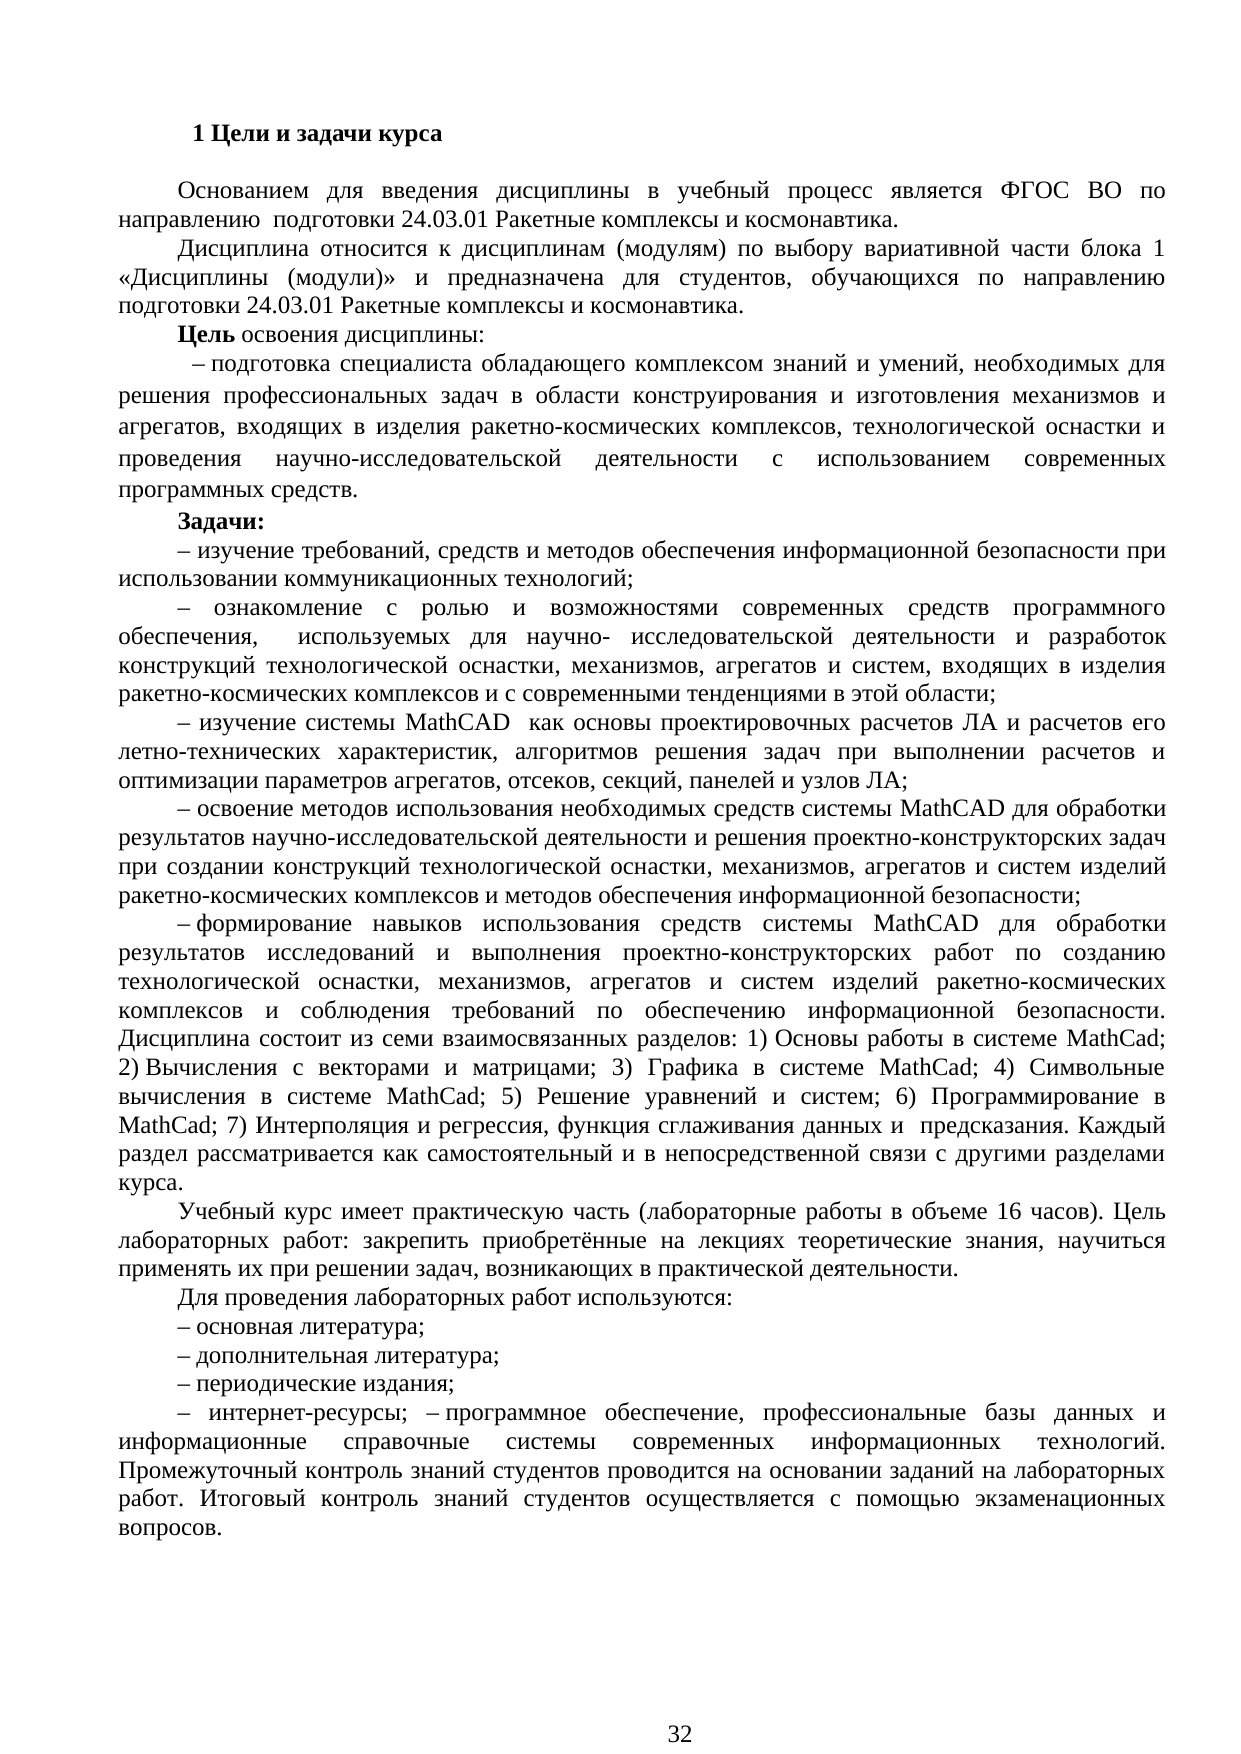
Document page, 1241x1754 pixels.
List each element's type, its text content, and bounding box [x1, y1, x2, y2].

text – ознакомление с ролью и возможностями современных средств программного обеспечения, используемых для научно- исследовательской деятельности и разработок конструкций технологической оснастки, механизмов, агрегатов и систем, входящих в изделия ракетно-космических комплексов и с современными тенденциями в этой области; [118, 592, 1167, 707]
text Дисциплина относится к дисциплинам (модулям) по выбору вариативной части блока 1 «Дисциплины (модули)» и предназначена для студентов, обучающихся по направлению подготовки 24.03.01 Ракетные комплексы и космонавтика. [118, 233, 1167, 319]
text – подготовка специалиста обладающего комплексом знаний и умений, необходимых для решения профессиональных задач в области конструирования и изготовления механизмов и агрегатов, входящих в изделия ракетно-космических комплексов, технологической оснастки и проведения научно-исследовательской деятельности с использованием современных программных средств. [118, 348, 1167, 503]
text – формирование навыков использования средств системы MathCAD для обработки результатов исследований и выполнения проектно-конструкторских работ по созданию технологической оснастки, механизмов, агрегатов и систем изделий ракетно-космических комплексов и соблюдения требований по обеспечению информационной безопасности. Дисциплина состоит из семи взаимосвязанных разделов: 1) Основы работы в системе MathCad; 2) Вычисления с векторами и матрицами; 3) Графика в системе MathCad; 4) Символьные вычисления в системе MathCad; 5) Решение уравнений и систем; 6) Программирование в MathCad; 7) Интерполяция и регрессия, функция сглаживания данных и предсказания. Каждый раздел рассматривается как самостоятельный и в непосредственной связи с другими разделами курса. [118, 908, 1167, 1196]
text – дополнительная литература; [118, 1340, 1167, 1368]
text – изучение требований, средств и методов обеспечения информационной безопасности при использовании коммуникационных технологий; [118, 535, 1167, 592]
text – освоение методов использования необходимых средств системы MathCAD для обработки результатов научно-исследовательской деятельности и решения проектно-конструкторских задач при создании конструкций технологической оснастки, механизмов, агрегатов и систем изделий ракетно-космических комплексов и методов обеспечения информационной безопасности; [118, 793, 1167, 908]
text – периодические издания; [118, 1368, 1167, 1397]
text – изучение системы MathCAD как основы проектировочных расчетов ЛА и расчетов его летно-технических характеристик, алгоритмов решения задач при выполнении расчетов и оптимизации параметров агрегатов, отсеков, секций, панелей и узлов ЛА; [118, 707, 1167, 793]
text Основанием для введения дисциплины в учебный процесс является ФГОС ВО по направлению подготовки 24.03.01 Ракетные комплексы и космонавтика. [118, 176, 1167, 233]
text – интернет-ресурсы; – программное обеспечение, профессиональные базы данных и информационные справочные системы современных информационных технологий. Промежуточный контроль знаний студентов проводится на основании заданий на лабораторных работ. Итоговый контроль знаний студентов осуществляется с помощью экзаменационных вопросов. [118, 1397, 1167, 1541]
text Цель освоения дисциплины: [118, 319, 1167, 348]
text Для проведения лабораторных работ используются: [118, 1282, 1167, 1311]
text – основная литература; [118, 1311, 1167, 1340]
text Учебный курс имеет практическую часть (лабораторные работы в объеме 16 часов). Цель лабораторных работ: закрепить приобретённые на лекциях теоретические знания, научиться применять их при решении задач, возникающих в практической деятельности. [118, 1196, 1167, 1282]
subtitle 1 Цели и задачи курса [118, 118, 1167, 147]
text Задачи: [118, 506, 1167, 535]
